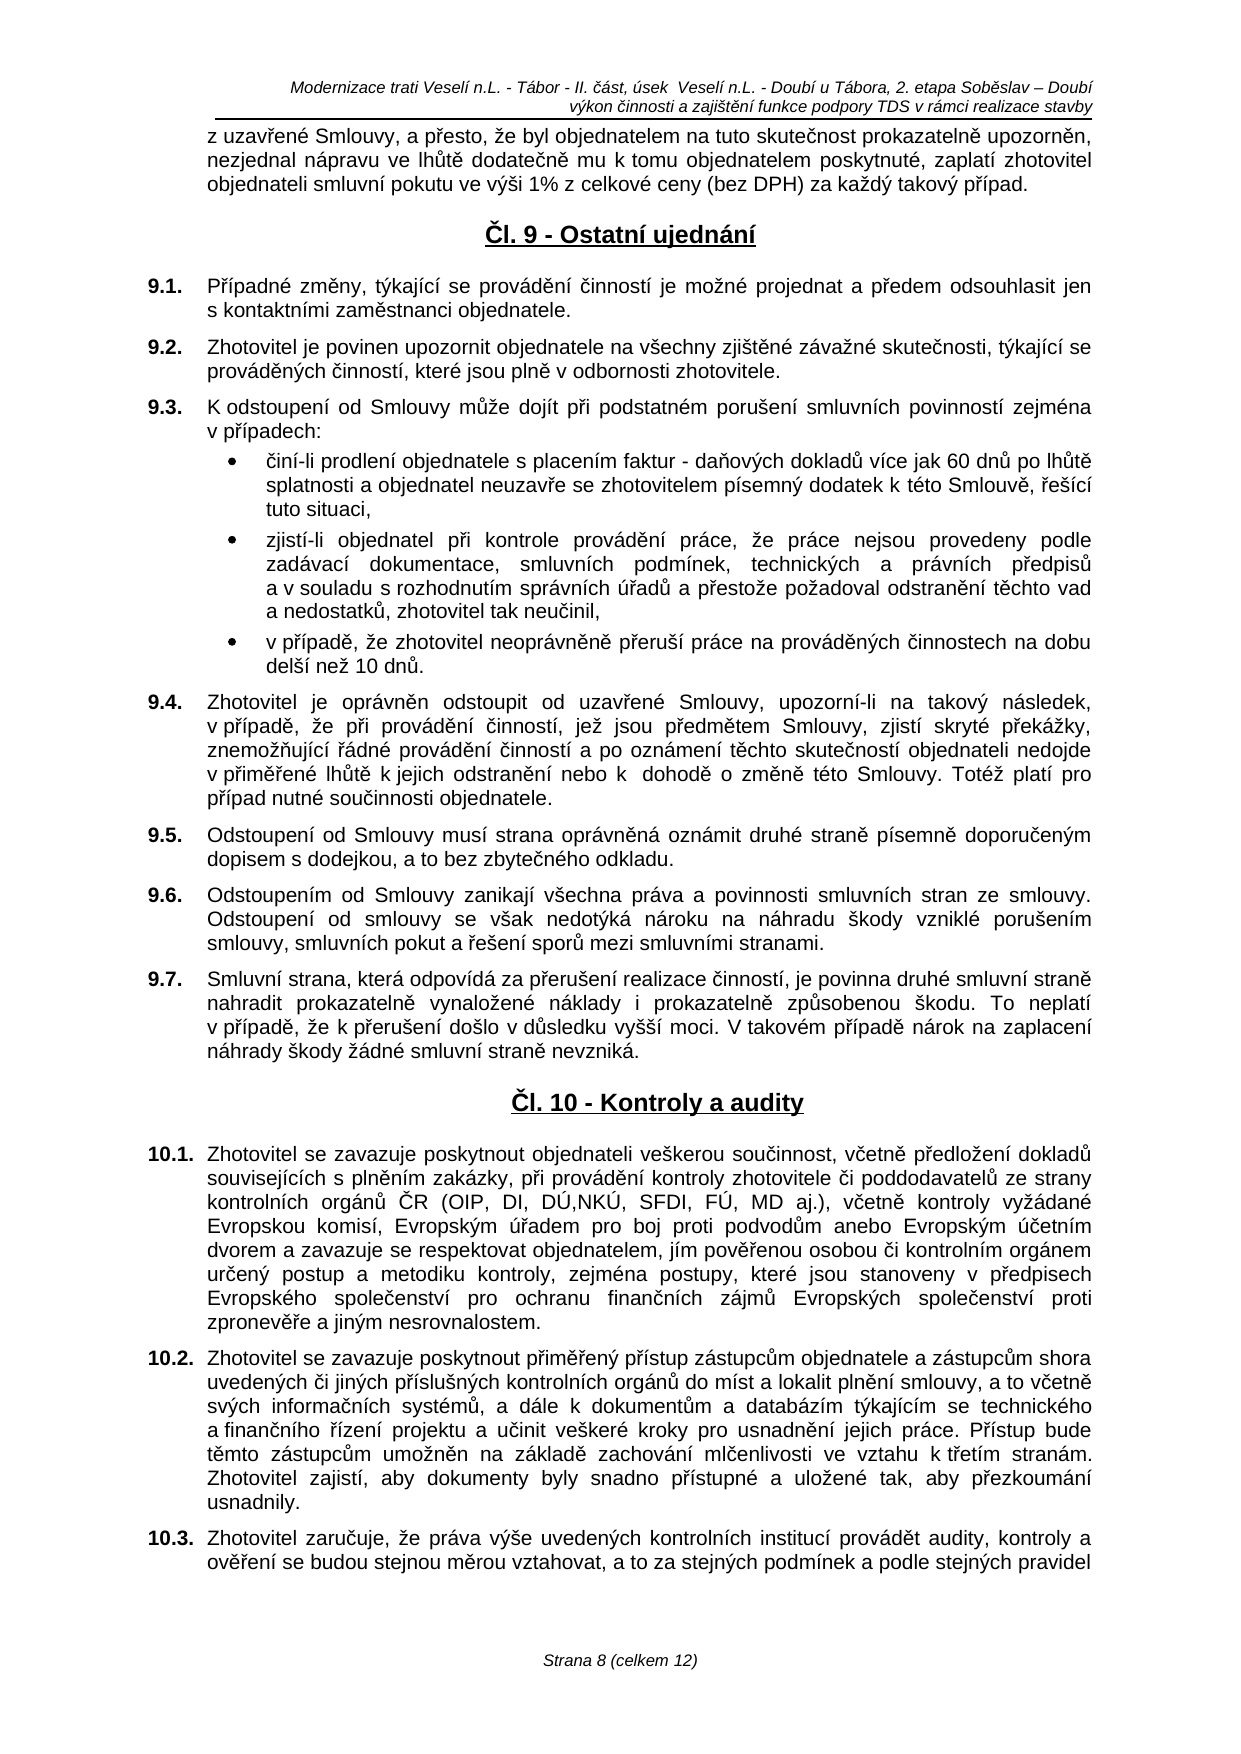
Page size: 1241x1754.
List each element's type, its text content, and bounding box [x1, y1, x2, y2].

subtitle Čl. 9 - Ostatní ujednání [148, 220, 1092, 249]
list Odstoupení od Smlouvy musí strana oprávněná oznámit druhé straně písemně doporučeným dopisem s dodejkou, a to bez zbytečného odkladu. [148, 822, 1092, 870]
list Zhotovitel je povinen upozornit objednatele na všechny zjištěné závažné skutečnosti, týkající se prováděných činností, které jsou plně v odbornosti zhotovitele. [148, 334, 1092, 382]
list Zhotovitel je oprávněn odstoupit od uzavřené Smlouvy, upozorní-li na takový následek, v případě, že při provádění činností, jež jsou předmětem Smlouvy, zjistí skryté překážky, znemožňující řádné provádění činností a po oznámení těchto skutečností objednateli nedojde v přiměřené lhůtě k jejich odstranění nebo k dohodě o změně této Smlouvy. Totéž platí pro případ nutné součinnosti objednatele. [148, 690, 1092, 810]
list Případné změny, týkající se provádění činností je možné projednat a předem odsouhlasit jen s kontaktními zaměstnanci objednatele. [148, 274, 1092, 322]
list zjistí-li objednatel při kontrole provádění práce, že práce nejsou provedeny podle zadávací dokumentace, smluvních podmínek, technických a právních předpisů a v souladu s rozhodnutím správních úřadů a přestože požadoval odstranění těchto vad a nedostatků, zhotovitel tak neučinil, [228, 527, 1093, 623]
text 10.1. Zhotovitel se zavazuje poskytnout objednateli veškerou součinnost, včetně předložení dokladů souvisejících s plněním zakázky, při provádění kontroly zhotovitele či poddodavatelů ze strany kontrolních orgánů ČR (OIP, DI, DÚ,NKÚ, SFDI, FÚ, MD aj.), včetně kontroly vyžádané Evropskou komisí, Evropským úřadem pro boj proti podvodům anebo Evropským účetním dvorem a zavazuje se respektovat objednatelem, jím pověřenou osobou či kontrolním orgánem určený postup a metodiku kontroly, zejména postupy, které jsou stanoveny v předpisech Evropského společenství pro ochranu finančních zájmů Evropských společenství proti zpronevěře a jiným nesrovnalostem. [148, 1142, 1093, 1333]
list činí-li prodlení objednatele s placením faktur - daňových dokladů více jak 60 dnů po lhůtě splatnosti a objednatel neuzavře se zhotovitelem písemný dodatek k této Smlouvě, řešící tuto situaci, [228, 449, 1092, 521]
list Smluvní strana, která odpovídá za přerušení realizace činností, je povinna druhé smluvní straně nahradit prokazatelně vynaložené náklady i prokazatelně způsobenou škodu. To neplatí v případě, že k přerušení došlo v důsledku vyšší moci. V takovém případě nárok na zaplacení náhrady škody žádné smluvní straně nevzniká. [148, 967, 1092, 1063]
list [148, 123, 1092, 195]
list Odstoupením od Smlouvy zanikají všechna práva a povinnosti smluvních stran ze smlouvy. Odstoupení od smlouvy se však nedotýká nároku na náhradu škody vzniklé porušením smlouvy, smluvních pokut a řešení sporů mezi smluvními stranami. [148, 883, 1092, 955]
text 10.2. Zhotovitel se zavazuje poskytnout přiměřený přístup zástupcům objednatele a zástupcům shora uvedených či jiných příslušných kontrolních orgánů do míst a lokalit plnění smlouvy, a to včetně svých informačních systémů, a dále k dokumentům a databázím týkajícím se technického a finančního řízení projektu a učinit veškeré kroky pro usnadnění jejich práce. Přístup bude těmto zástupcům umožněn na základě zachování mlčenlivosti ve vztahu k třetím stranám. Zhotovitel zajistí, aby dokumenty byly snadno přístupné a uložené tak, aby přezkoumání usnadnily. [148, 1346, 1093, 1514]
list v případě, že zhotovitel neoprávněně přeruší práce na prováděných činnostech na dobu delší než 10 dnů. [228, 629, 1092, 678]
list K odstoupení od Smlouvy může dojít při podstatném porušení smluvních povinností zejména v případech: [148, 395, 1092, 443]
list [148, 1526, 1093, 1574]
list Čl. 10 - Kontroly a audity [223, 1088, 1092, 1117]
